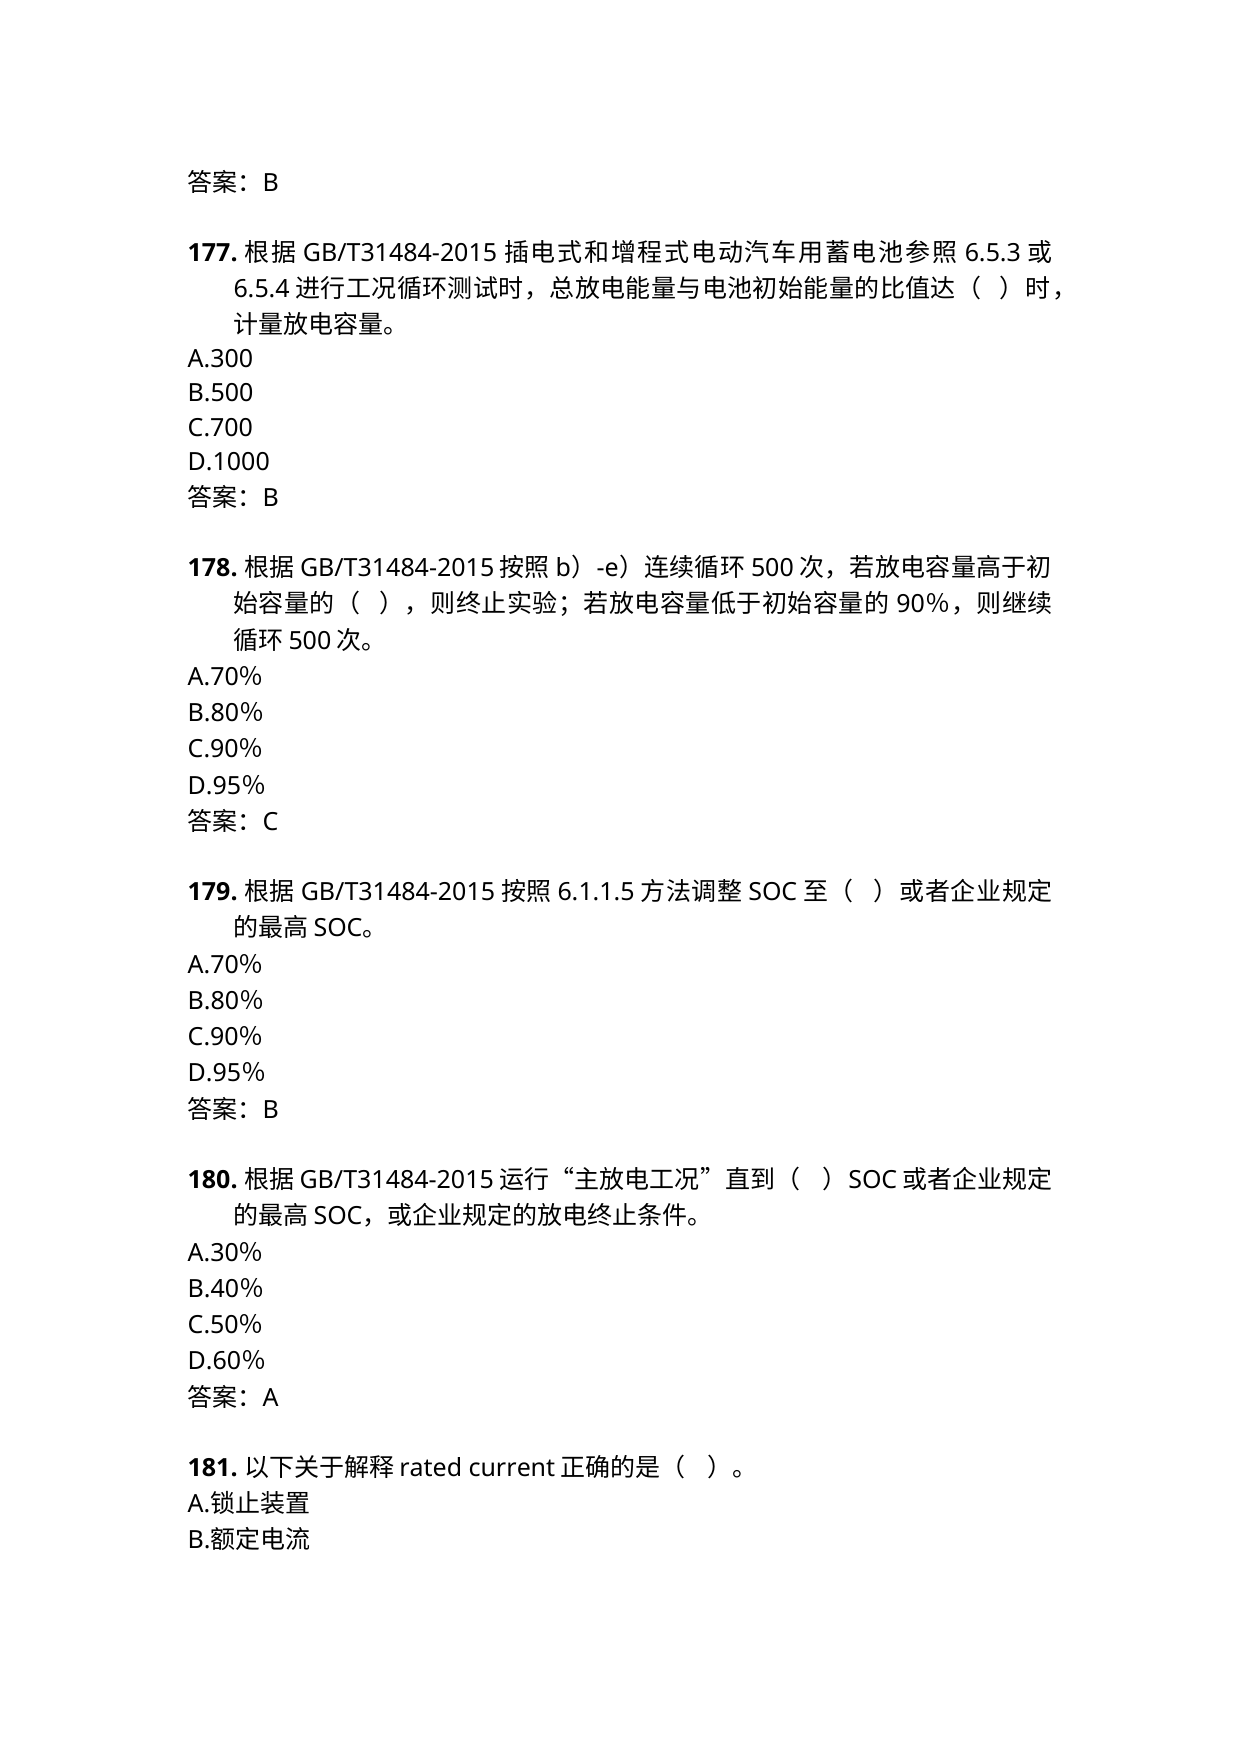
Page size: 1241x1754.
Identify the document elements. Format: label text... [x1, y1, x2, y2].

list 以下关于解释rated current正确的是（ ）。 [187, 1447, 1053, 1483]
text A.30％ [187, 1232, 1053, 1268]
text C.90％ [187, 729, 1053, 765]
text 答案：B [187, 162, 1053, 198]
text B.80％ [187, 980, 1053, 1017]
text D.95％ [187, 1053, 1053, 1089]
text D.95％ [187, 765, 1053, 801]
list 根据GB/T31484-2015按照b）-e）连续循环500次，若放电容量高于初始容量的（ ），则终止实验；若放电容量低于初始容量的90％，则继续循环500次。 [187, 548, 1053, 656]
text D.1000 [187, 443, 1053, 477]
text C.700 [187, 409, 1053, 443]
text A.300 [187, 341, 1053, 375]
text B.40％ [187, 1268, 1053, 1304]
text B.500 [187, 375, 1053, 409]
text 答案：B [187, 477, 1053, 513]
text A.70％ [187, 944, 1053, 980]
text A.锁止装置 [187, 1483, 1053, 1520]
text D.60％ [187, 1341, 1053, 1377]
text C.50％ [187, 1304, 1053, 1341]
list 根据GB/T31484-2015运行“主放电工况”直到（ ）SOC或者企业规定的最高SOC，或企业规定的放电终止条件。 [187, 1159, 1053, 1232]
text 答案：B [187, 1089, 1053, 1125]
list 根据GB/T31484-2015按照6.1.1.5方法调整SOC至（ ）或者企业规定的最高SOC。 [187, 872, 1053, 944]
text 答案：C [187, 801, 1053, 838]
text B.额定电流 [187, 1520, 1053, 1556]
text 答案：A [187, 1377, 1053, 1413]
text A.70％ [187, 656, 1053, 693]
list 根据GB/T31484-2015插电式和增程式电动汽车用蓄电池参照6.5.3或6.5.4进行工况循环测试时，总放电能量与电池初始能量的比值达（ ）时，计量放电容量。 [187, 232, 1053, 341]
text B.80％ [187, 693, 1053, 729]
text C.90％ [187, 1017, 1053, 1053]
